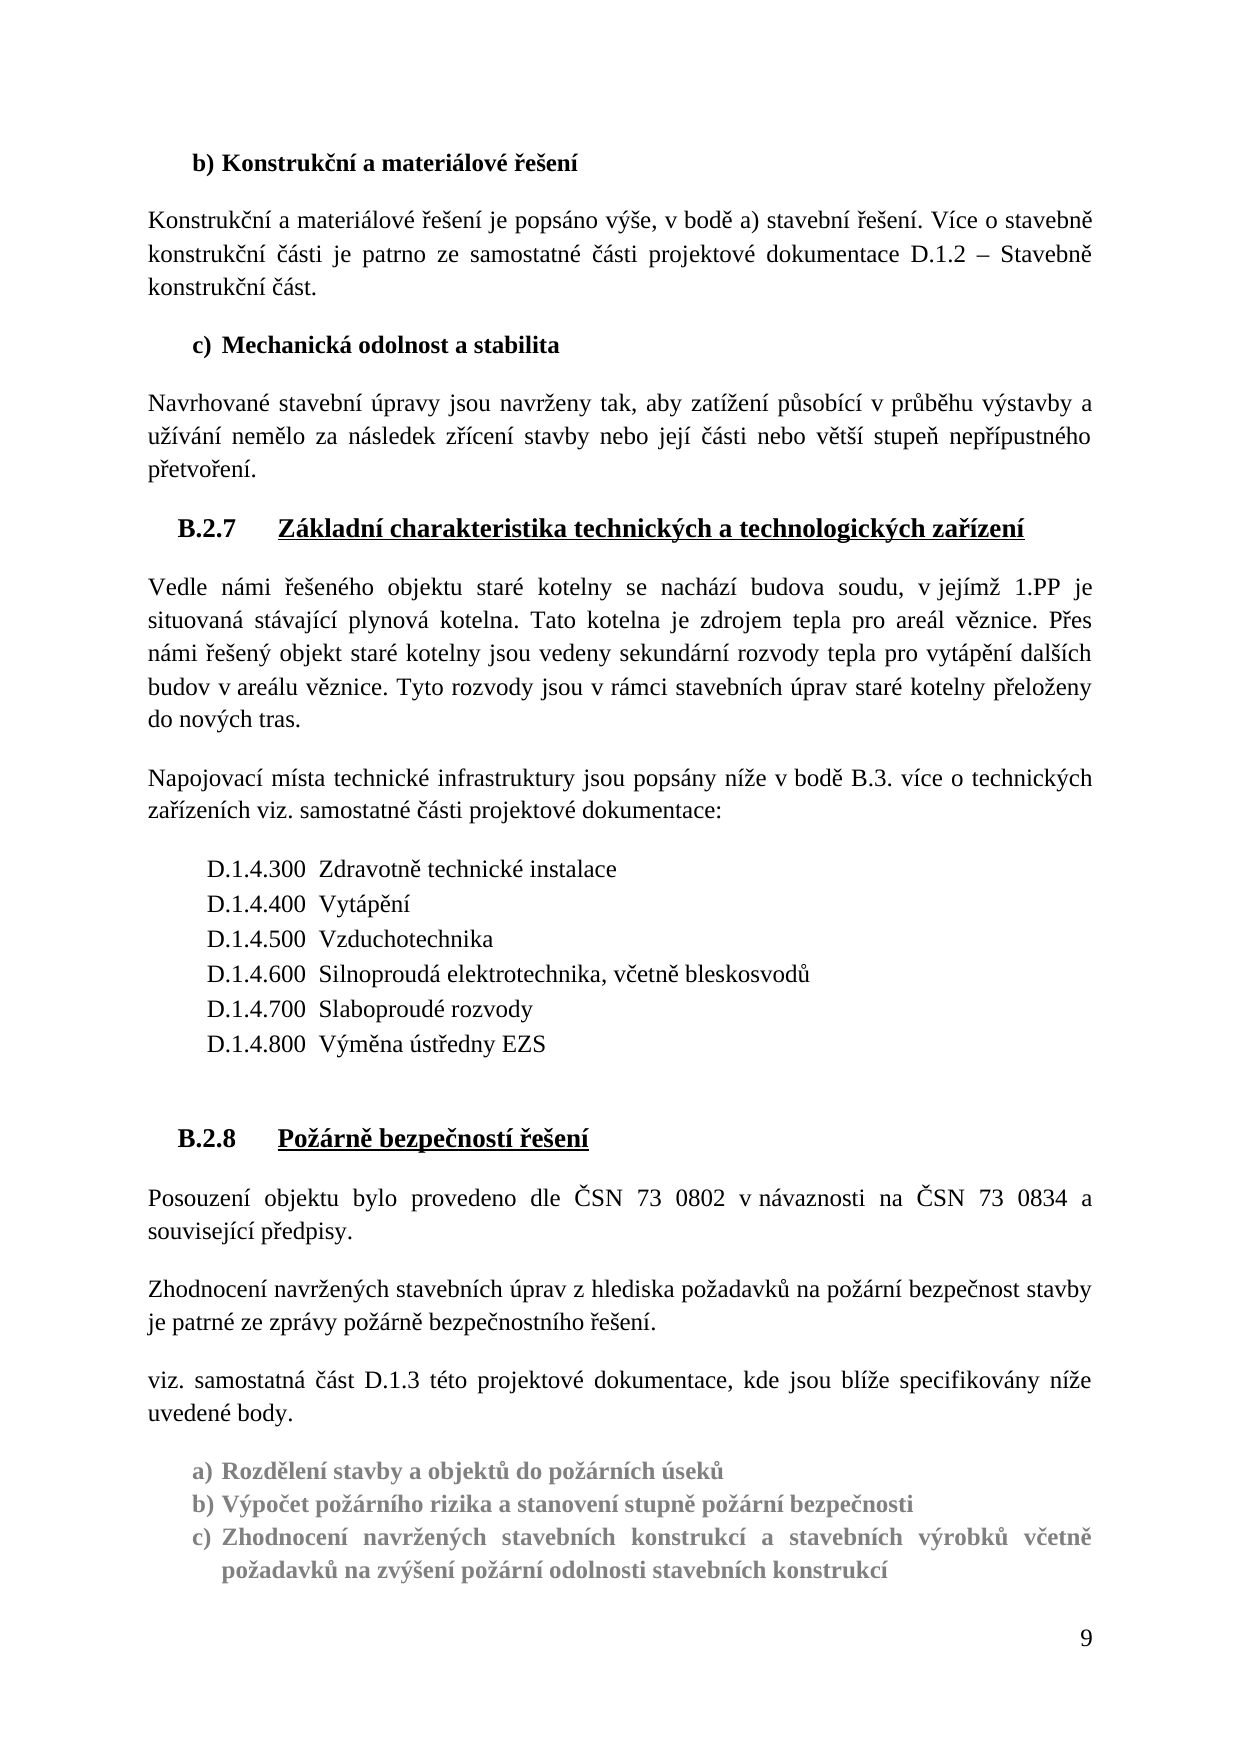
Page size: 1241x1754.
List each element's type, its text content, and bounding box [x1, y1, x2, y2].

subtitle Mechanická odolnost a stabilita [192, 330, 1093, 358]
text Navrhované stavební úpravy jsou navrženy tak, aby zatížení působící v průběhu výstavby a užívání nemělo za následek zřícení stavby nebo její části nebo větší stupeň nepřípustného přetvoření. [148, 388, 1093, 482]
subtitle Základní charakteristika technických a technologických zařízení [177, 512, 1093, 543]
text D.1.4.400 Vytápění [148, 889, 1093, 917]
text Posouzení objektu bylo provedeno dle ČSN 73 0802 v návaznosti na ČSN 73 0834 a související předpisy. [148, 1183, 1093, 1245]
text D.1.4.600 Silnoproudá elektrotechnika, včetně bleskosvodů [148, 959, 1093, 988]
text D.1.4.700 Slaboproudé rozvody [148, 994, 1093, 1023]
subtitle Požárně bezpečností řešení [177, 1122, 1093, 1153]
text Vedle námi řešeného objektu staré kotelny se nachází budova soudu, v jejímž 1.PP je situovaná stávající plynová kotelna. Tato kotelna je zdrojem tepla pro areál věznice. Přes námi řešený objekt staré kotelny jsou vedeny sekundární rozvody tepla pro vytápění dalších budov v areálu věznice. Tyto rozvody jsou v rámci stavebních úprav staré kotelny přeloženy do nových tras. [148, 572, 1093, 733]
text Zhodnocení navržených stavebních úprav z hlediska požadavků na požární bezpečnost stavby je patrné ze zprávy požárně bezpečnostního řešení. [148, 1274, 1093, 1336]
subtitle Konstrukční a materiálové řešení [192, 148, 1093, 176]
text Napojovací místa technické infrastruktury jsou popsány níže v bodě B.3. více o technických zařízeních viz. samostatné části projektové dokumentace: [148, 763, 1093, 824]
text D.1.4.800 Výměna ústředny EZS [148, 1029, 1093, 1058]
text Konstrukční a materiálové řešení je popsáno výše, v bodě a) stavební řešení. Více o stavebně konstrukční části je patrno ze samostatné části projektové dokumentace D.1.2 – Stavebně konstrukční část. [148, 206, 1093, 300]
text D.1.4.300 Zdravotně technické instalace [148, 854, 1093, 882]
text D.1.4.500 Vzduchotechnika [148, 924, 1093, 953]
subtitle Výpočet požárního rizika a stanovení stupně požární bezpečnosti [192, 1489, 1093, 1518]
subtitle Zhodnocení navržených stavebních konstrukcí a stavebních výrobků včetně požadavků na zvýšení požární odolnosti stavebních konstrukcí [192, 1522, 1093, 1584]
subtitle Rozdělení stavby a objektů do požárních úseků [192, 1456, 1093, 1485]
text viz. samostatná část D.1.3 této projektové dokumentace, kde jsou blíže specifikovány níže uvedené body. [148, 1365, 1093, 1427]
